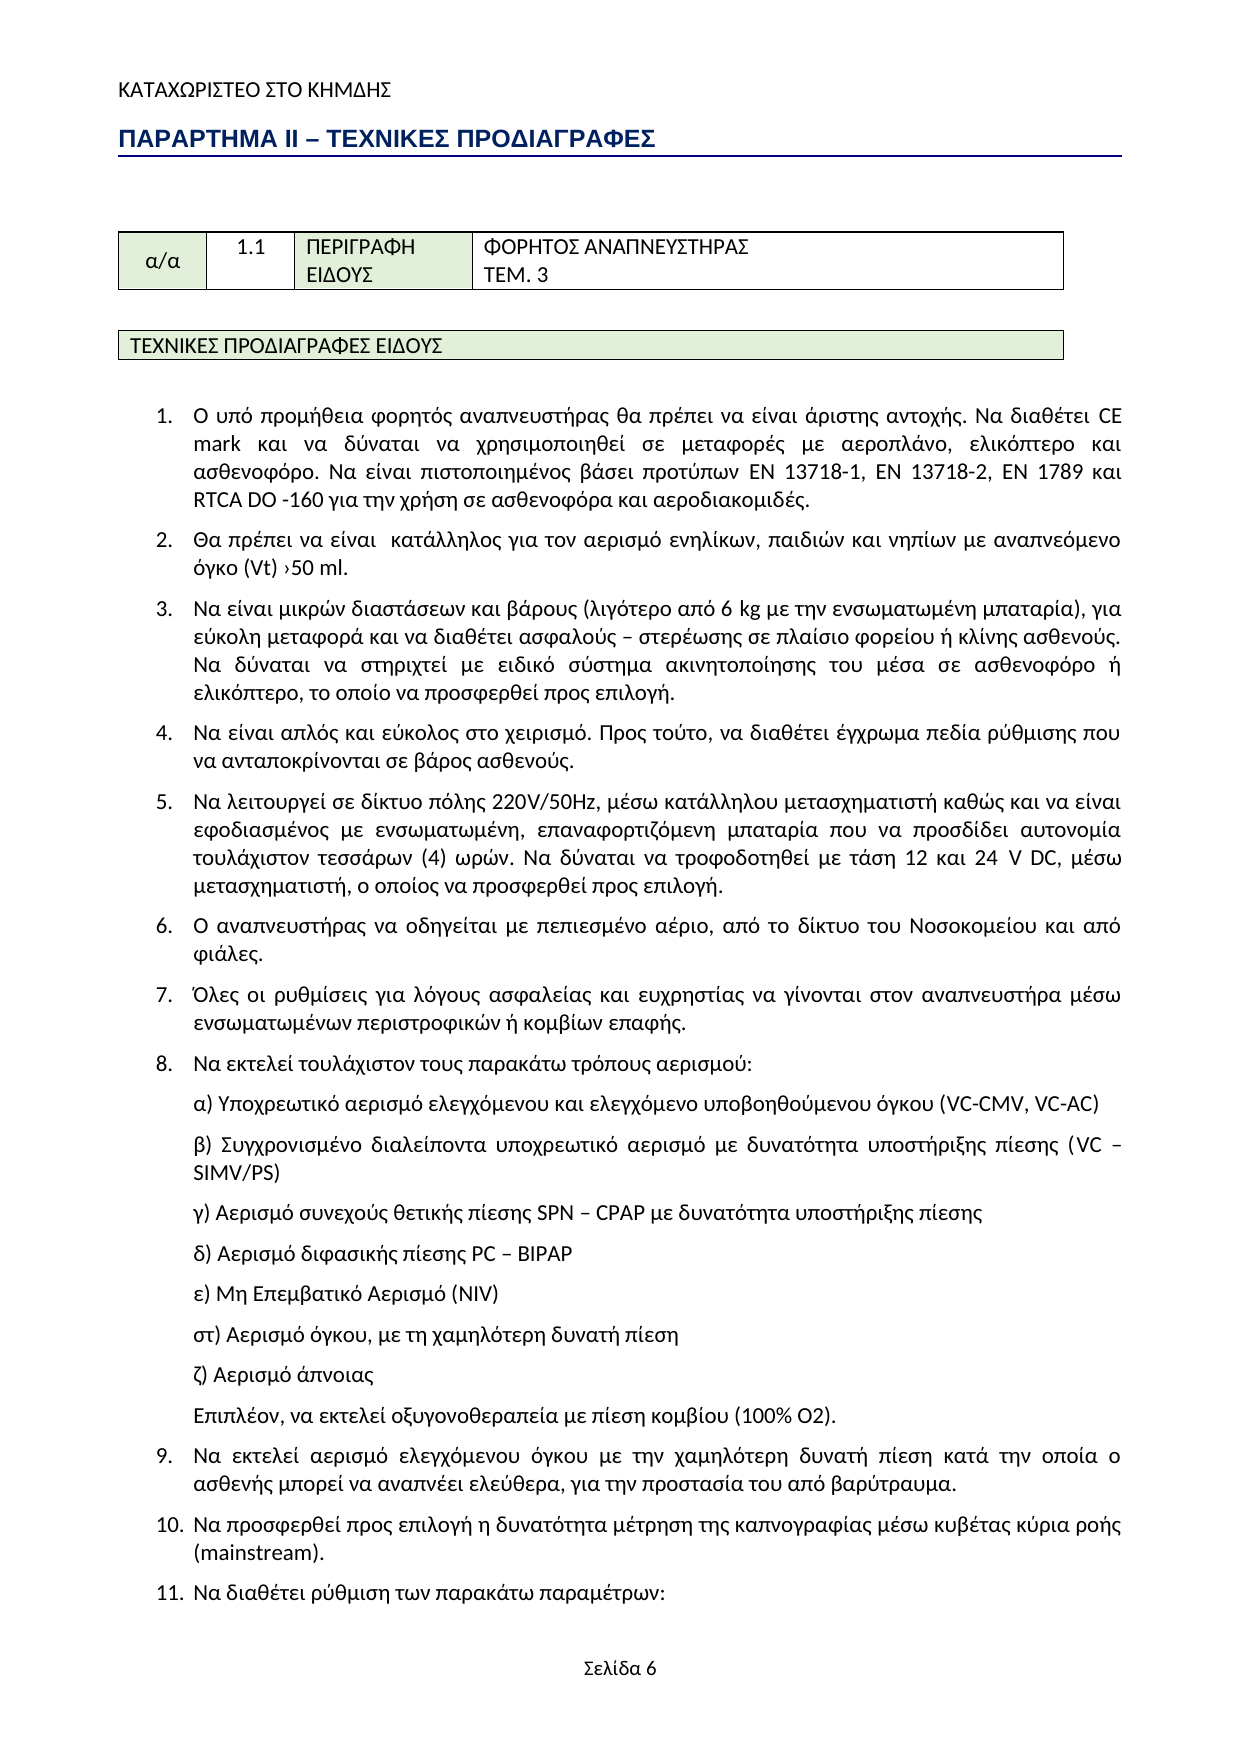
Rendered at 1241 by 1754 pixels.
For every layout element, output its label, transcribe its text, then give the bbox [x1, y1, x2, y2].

list Να εκτελεί τουλάχιστον τους παρακάτω τρόπους αερισμού: [156, 1049, 1122, 1077]
text ε) Μη Επεμβατικό Αερισμό (NIV) [193, 1279, 1122, 1307]
text ΠΑΡΑΡΤΗΜΑ ΙΙ – ΤΕΧΝΙΚΕΣ ΠΡΟΔΙΑΓΡΑΦΕΣ [118, 124, 1122, 155]
text ζ) Αερισμό άπνοιας [193, 1360, 1122, 1388]
text α) Υποχρεωτικό αερισμό ελεγχόμενου και ελεγχόμενο υποβοηθούμενου όγκου (VC-CMV, VC-AC) [193, 1089, 1122, 1117]
text γ) Αερισμό συνεχούς θετικής πίεσης SPN – CPAP με δυνατότητα υποστήριξης πίεσης [193, 1198, 1122, 1226]
list Να προσφερθεί προς επιλογή η δυνατότητα μέτρηση της καπνογραφίας μέσω κυβέτας κύρια ροής (mainstream). [156, 1510, 1122, 1566]
text στ) Αερισμό όγκου, με τη χαμηλότερη δυνατή πίεση [193, 1320, 1122, 1348]
list Ο υπό προμήθεια φορητός αναπνευστήρας θα πρέπει να είναι άριστης αντοχής. Να διαθέτει CE mark και να δύναται να χρησιμοποιηθεί σε μεταφορές με αεροπλάνο, ελικόπτερο και ασθενοφόρο. Να είναι πιστοποιημένος βάσει προτύπων EN 13718-1, EN 13718-2, EN 1789 και RTCA DO -160 για την χρήση σε ασθενοφόρα και αεροδιακομιδές. [156, 401, 1122, 513]
list Να εκτελεί αερισμό ελεγχόμενου όγκου με την χαμηλότερη δυνατή πίεση κατά την οποία ο ασθενής μπορεί να αναπνέει ελεύθερα, για την προστασία του από βαρύτραυμα. [156, 1441, 1122, 1497]
table_header ΦΟΡΗΤΟΣ ΑΝΑΠΝΕΥΣΤΗΡΑΣ ΤΕΜ. 3 [473, 233, 1063, 288]
list Να λειτουργεί σε δίκτυο πόλης 220V/50Hz, μέσω κατάλληλου μετασχηματιστή καθώς και να είναι εφοδιασμένος με ενσωματωμένη, επαναφορτιζόμενη μπαταρία που να προσδίδει αυτονομία τουλάχιστον τεσσάρων (4) ωρών. Να δύναται να τροφοδοτηθεί με τάση 12 και 24 V DC, μέσω μετασχηματιστή, ο οποίος να προσφερθεί προς επιλογή. [156, 787, 1122, 899]
list Ο αναπνευστήρας να οδηγείται με πεπιεσμένο αέριο, από το δίκτυο του Νοσοκομείου και από φιάλες. [156, 912, 1122, 968]
list Να είναι απλός και εύκολος στο χειρισμό. Προς τούτο, να διαθέτει έγχρωμα πεδία ρύθμισης που να ανταποκρίνονται σε βάρος ασθενούς. [156, 718, 1122, 774]
text Επιπλέον, να εκτελεί οξυγονοθεραπεία με πίεση κομβίου (100% Ο2). [193, 1401, 1122, 1429]
list Όλες οι ρυθμίσεις για λόγους ασφαλείας και ευχρηστίας να γίνονται στον αναπνευστήρα μέσω ενσωματωμένων περιστροφικών ή κομβίων επαφής. [156, 980, 1122, 1036]
table_header ΠΕΡΙΓΡΑΦΗ ΕΙΔΟΥΣ [295, 233, 472, 288]
table_header 1.1 [207, 233, 294, 288]
table_header ΤΕΧΝΙΚΕΣ ΠΡΟΔΙΑΓΡΑΦΕΣ ΕΙΔΟΥΣ [119, 331, 1063, 359]
list Θα πρέπει να είναι κατάλληλος για τον αερισμό ενηλίκων, παιδιών και νηπίων με αναπνεόμενο όγκο (Vt) ›50 ml. [156, 525, 1122, 581]
table_header α/α [119, 233, 206, 288]
list Να είναι μικρών διαστάσεων και βάρους (λιγότερο από 6 kg με την ενσωματωμένη μπαταρία), για εύκολη μεταφορά και να διαθέτει ασφαλούς – στερέωσης σε πλαίσιο φορείου ή κλίνης ασθενούς. Να δύναται να στηριχτεί με ειδικό σύστημα ακινητοποίησης του μέσα σε ασθενοφόρο ή ελικόπτερο, το οποίο να προσφερθεί προς επιλογή. [156, 594, 1122, 706]
list Να διαθέτει ρύθμιση των παρακάτω παραμέτρων: [156, 1578, 1122, 1606]
text β) Συγχρονισμένο διαλείποντα υποχρεωτικό αερισμό με δυνατότητα υποστήριξης πίεσης (VC – SIMV/PS) [193, 1130, 1122, 1186]
text δ) Αερισμό διφασικής πίεσης PC – BIPAP [193, 1239, 1122, 1267]
